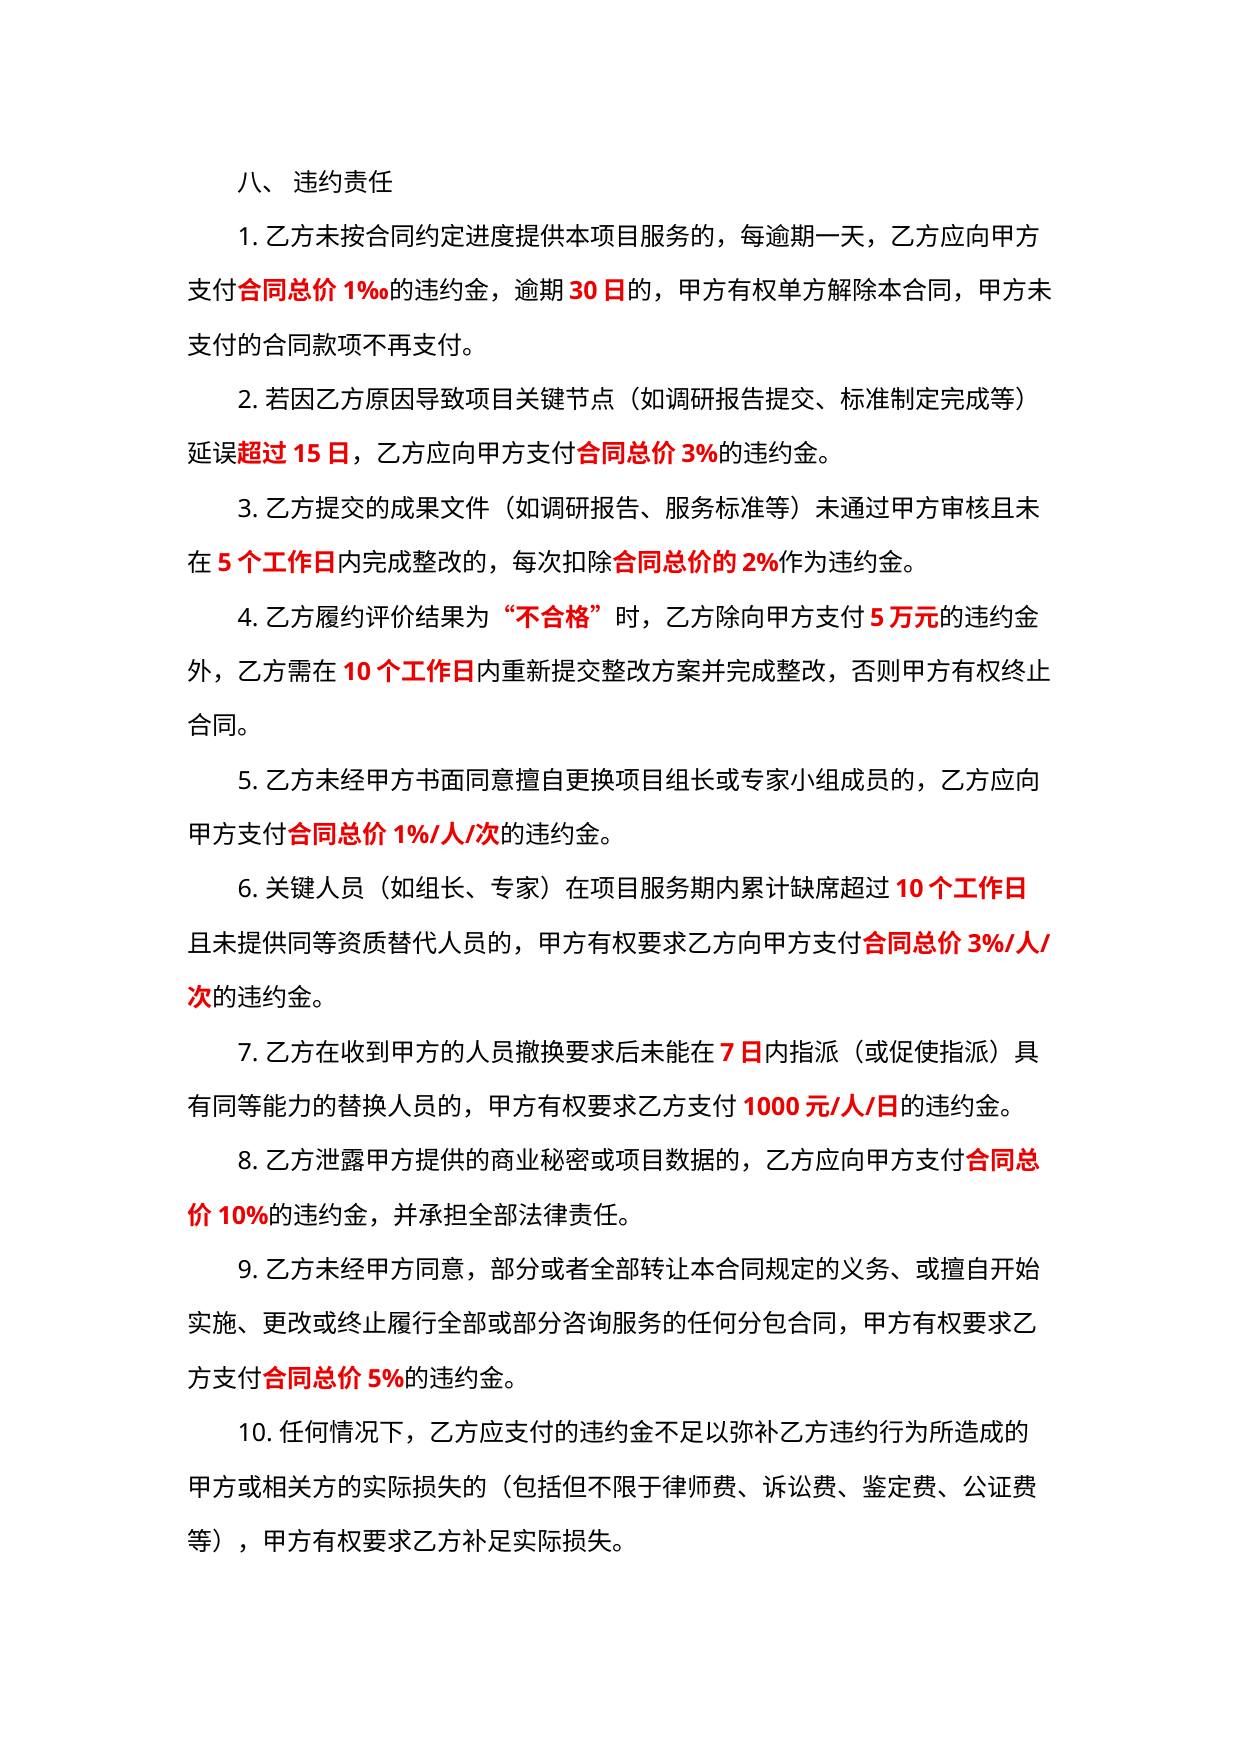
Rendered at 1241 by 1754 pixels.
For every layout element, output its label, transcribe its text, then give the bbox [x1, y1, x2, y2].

list 乙方未按合同约定进度提供本项目服务的，每逾期一天，乙方应向甲方支付合同总价1‰的违约金，逾期30日的，甲方有权单方解除本合同，甲方未支付的合同款项不再支付。 [187, 216, 1053, 361]
list 乙方提交的成果文件（如调研报告、服务标准等）未通过甲方审核且未在5个工作日内完成整改的，每次扣除合同总价的2%作为违约金。 [187, 488, 1053, 579]
list 乙方在收到甲方的人员撤换要求后未能在7日内指派（或促使指派）具有同等能力的替换人员的，甲方有权要求乙方支付1000元/人/日的违约金。 [187, 1032, 1053, 1123]
list 关键人员（如组长、专家）在项目服务期内累计缺席超过10个工作日且未提供同等资质替代人员的，甲方有权要求乙方向甲方支付合同总价3%/人/次的违约金。 [187, 869, 1053, 1014]
list 若因乙方原因导致项目关键节点（如调研报告提交、标准制定完成等）延误超过15日，乙方应向甲方支付合同总价3%的违约金。 [187, 379, 1053, 470]
list 乙方泄露甲方提供的商业秘密或项目数据的，乙方应向甲方支付合同总价10%的违约金，并承担全部法律责任。 [187, 1141, 1053, 1231]
list 乙方未经甲方同意，部分或者全部转让本合同规定的义务、或擅自开始实施、更改或终止履行全部或部分咨询服务的任何分包合同，甲方有权要求乙方支付合同总价5%的违约金。 [187, 1249, 1053, 1394]
list 乙方未经甲方书面同意擅自更换项目组长或专家小组成员的，乙方应向甲方支付合同总价1%/人/次的违约金。 [187, 760, 1053, 851]
list 任何情况下，乙方应支付的违约金不足以弥补乙方违约行为所造成的甲方或相关方的实际损失的（包括但不限于律师费、诉讼费、鉴定费、公证费等），甲方有权要求乙方补足实际损失。 [187, 1413, 1053, 1558]
list 违约责任 [187, 162, 1053, 198]
list 乙方履约评价结果为“不合格”时，乙方除向甲方支付5万元的违约金外，乙方需在10个工作日内重新提交整改方案并完成整改，否则甲方有权终止合同。 [187, 597, 1053, 742]
